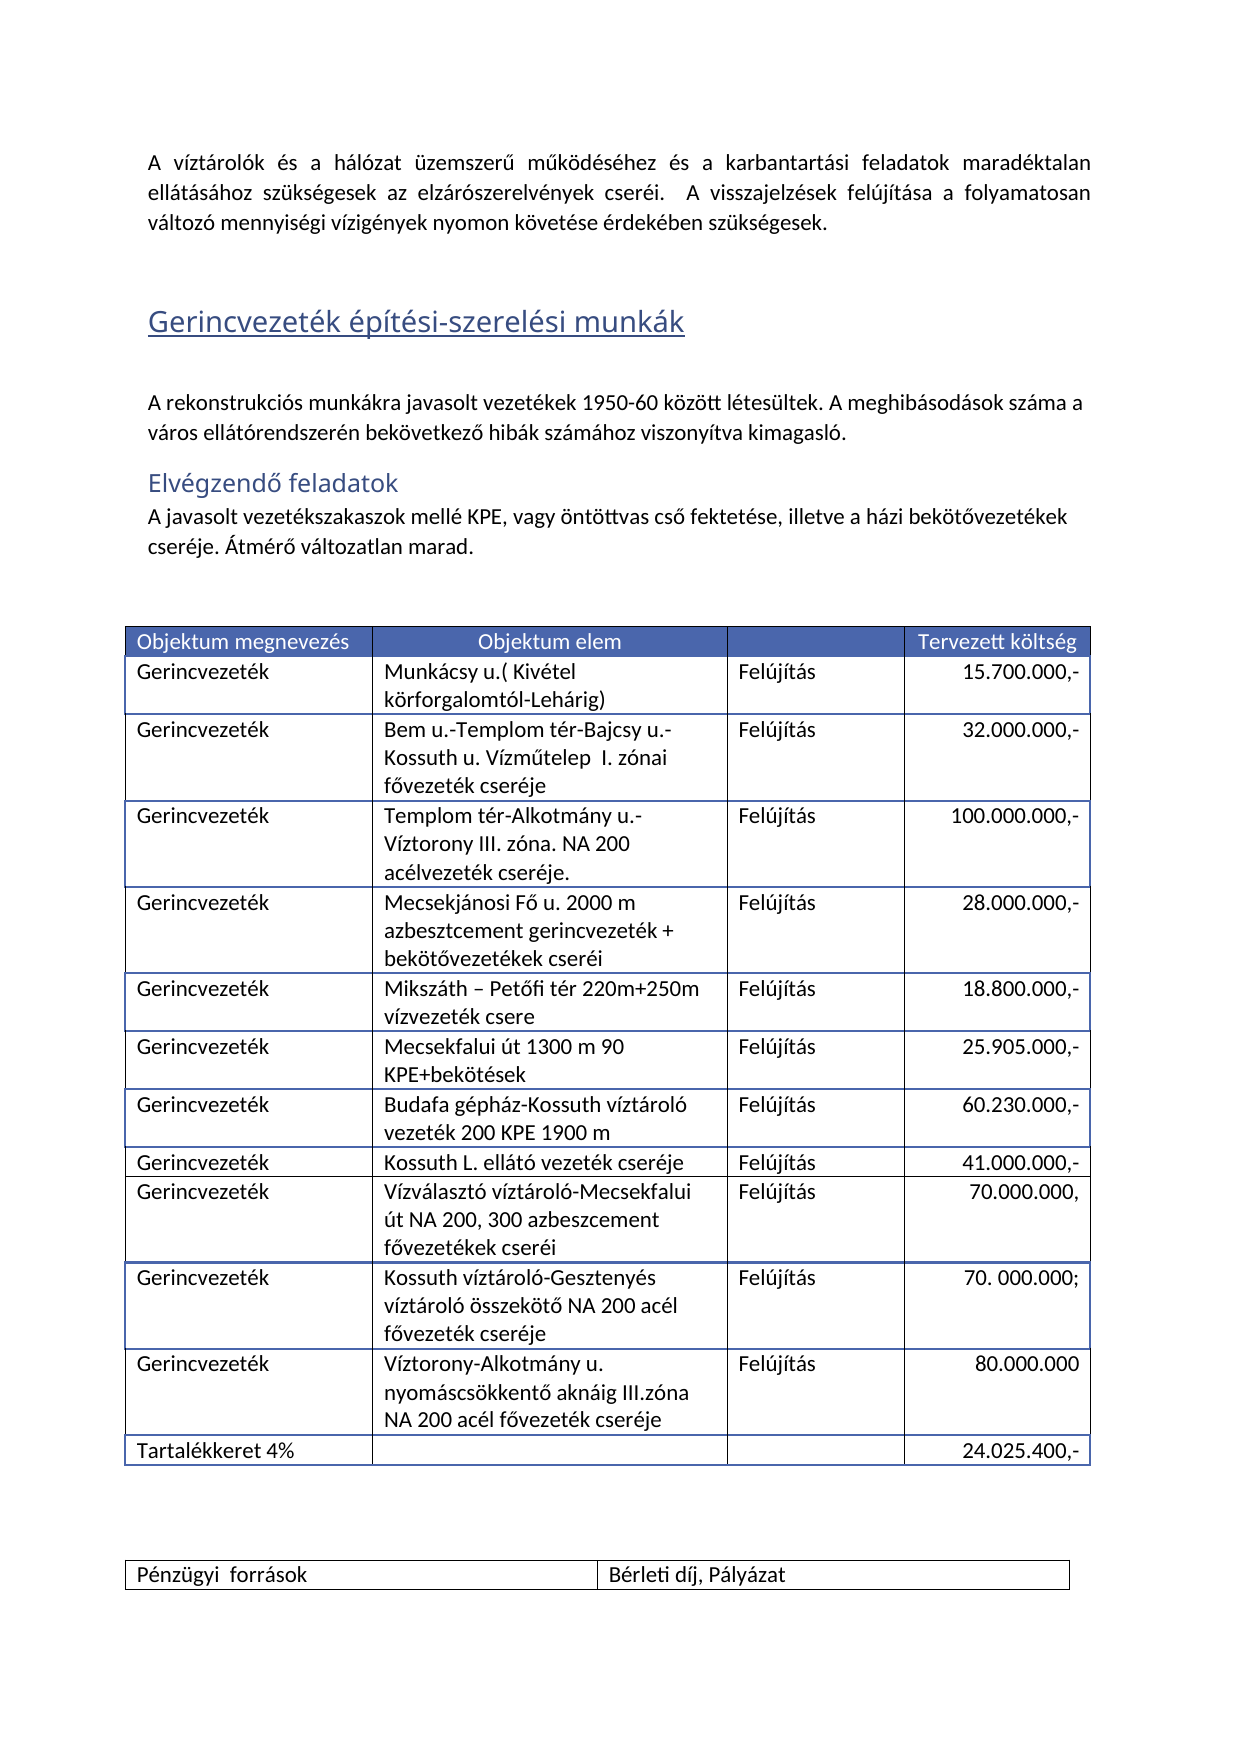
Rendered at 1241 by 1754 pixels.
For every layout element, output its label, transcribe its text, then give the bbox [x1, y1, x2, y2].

table_cell 80.000.000 [905, 1350, 1090, 1434]
table_cell Gerincvezeték [126, 1032, 372, 1088]
table_cell Felújítás [728, 888, 904, 972]
table_cell Felújítás [728, 802, 904, 886]
table_cell Mecsekjánosi Fő u. 2000 m azbesztcement gerincvezeték + bekötővezetékek cseréi [373, 888, 727, 972]
table_header Tervezett költség [905, 627, 1090, 655]
table_header Objektum elem [373, 627, 727, 655]
table_cell 24.025.400,- [905, 1436, 1089, 1464]
table_cell Mecsekfalui út 1300 m 90 KPE+bekötések [373, 1032, 727, 1088]
table_cell Templom tér-Alkotmány u.-Víztorony III. zóna. NA 200 acélvezeték cseréje. [373, 802, 727, 886]
table_cell Gerincvezeték [126, 1090, 372, 1146]
table_cell Gerincvezeték [126, 1177, 372, 1261]
table_cell Gerincvezeték [126, 715, 372, 799]
table_cell Felújítás [728, 1090, 904, 1146]
table_cell Víztorony-Alkotmány u. nyomáscsökkentő aknáig III.zóna NA 200 acél fővezeték cseréje [373, 1350, 727, 1434]
table_cell 70. 000.000; [905, 1264, 1089, 1347]
table_cell Budafa gépház-Kossuth víztároló vezeték 200 KPE 1900 m [373, 1090, 727, 1146]
table_cell 18.800.000,- [905, 974, 1089, 1030]
table_cell Felújítás [728, 1148, 904, 1176]
table_cell Gerincvezeték [126, 888, 372, 972]
table_cell Gerincvezeték [126, 1148, 372, 1176]
table_cell Munkácsy u.( Kivétel körforgalomtól-Lehárig) [373, 657, 727, 713]
table_cell Vízválasztó víztároló-Mecsekfalui út NA 200, 300 azbeszcement fővezetékek cseréi [373, 1177, 727, 1261]
text A víztárolók és a hálózat üzemszerű működéséhez és a karbantartási feladatok maradéktalan ellátásához szükségesek az elzárószerelvények cseréi. A visszajelzések felújítása a folyamatosan változó mennyiségi vízigények nyomon követése érdekében szükségesek. [148, 148, 1093, 236]
table_cell Gerincvezeték [126, 657, 372, 713]
table_cell Gerincvezeték [126, 974, 372, 1030]
table_cell 25.905.000,- [905, 1032, 1090, 1088]
table_cell 28.000.000,- [905, 888, 1090, 972]
table_cell Felújítás [728, 1177, 904, 1261]
table_header Pénzügyi források [126, 1561, 597, 1589]
table_cell [373, 1436, 727, 1464]
table_cell 32.000.000,- [905, 715, 1090, 799]
table_cell Felújítás [728, 974, 904, 1030]
table_cell Bem u.-Templom tér-Bajcsy u.-Kossuth u. Vízműtelep I. zónai fővezeték cseréje [373, 715, 727, 799]
table_cell 100.000.000,- [905, 802, 1089, 886]
text A rekonstrukciós munkákra javasolt vezetékek 1950-60 között létesültek. A meghibásodások száma a város ellátórendszerén bekövetkező hibák számához viszonyítva kimagasló. [148, 388, 1093, 447]
table_cell Felújítás [728, 715, 904, 799]
table_cell [728, 1436, 904, 1464]
table_cell Felújítás [728, 1264, 904, 1347]
table_header [728, 627, 904, 655]
table_cell Tartalékkeret 4% [126, 1436, 372, 1464]
text A javasolt vezetékszakaszok mellé KPE, vagy öntöttvas cső fektetése, illetve a házi bekötővezetékek cseréje. Átmérő változatlan marad. [148, 502, 1093, 560]
table_cell Kossuth víztároló-Gesztenyés víztároló összekötő NA 200 acél fővezeték cseréje [373, 1264, 727, 1347]
table_header Bérleti díj, Pályázat [598, 1561, 1069, 1589]
table_cell 70.000.000, [905, 1177, 1090, 1261]
table_header Objektum megnevezés [126, 627, 372, 655]
table_cell Gerincvezeték [126, 1350, 372, 1434]
table_cell Gerincvezeték [126, 1264, 372, 1347]
subtitle Elvégzendő feladatok [148, 465, 1093, 499]
table_cell Kossuth L. ellátó vezeték cseréje [373, 1148, 727, 1176]
subtitle Gerincvezeték építési-szerelési munkák [148, 302, 1093, 341]
table_cell Felújítás [728, 657, 904, 713]
table_cell 60.230.000,- [905, 1090, 1089, 1146]
table_cell Felújítás [728, 1032, 904, 1088]
table_cell Gerincvezeték [126, 802, 372, 886]
table_cell Mikszáth – Petőfi tér 220m+250m vízvezeték csere [373, 974, 727, 1030]
table_cell Felújítás [728, 1350, 904, 1434]
table_cell 15.700.000,- [905, 657, 1089, 713]
table_cell 41.000.000,- [905, 1148, 1090, 1176]
